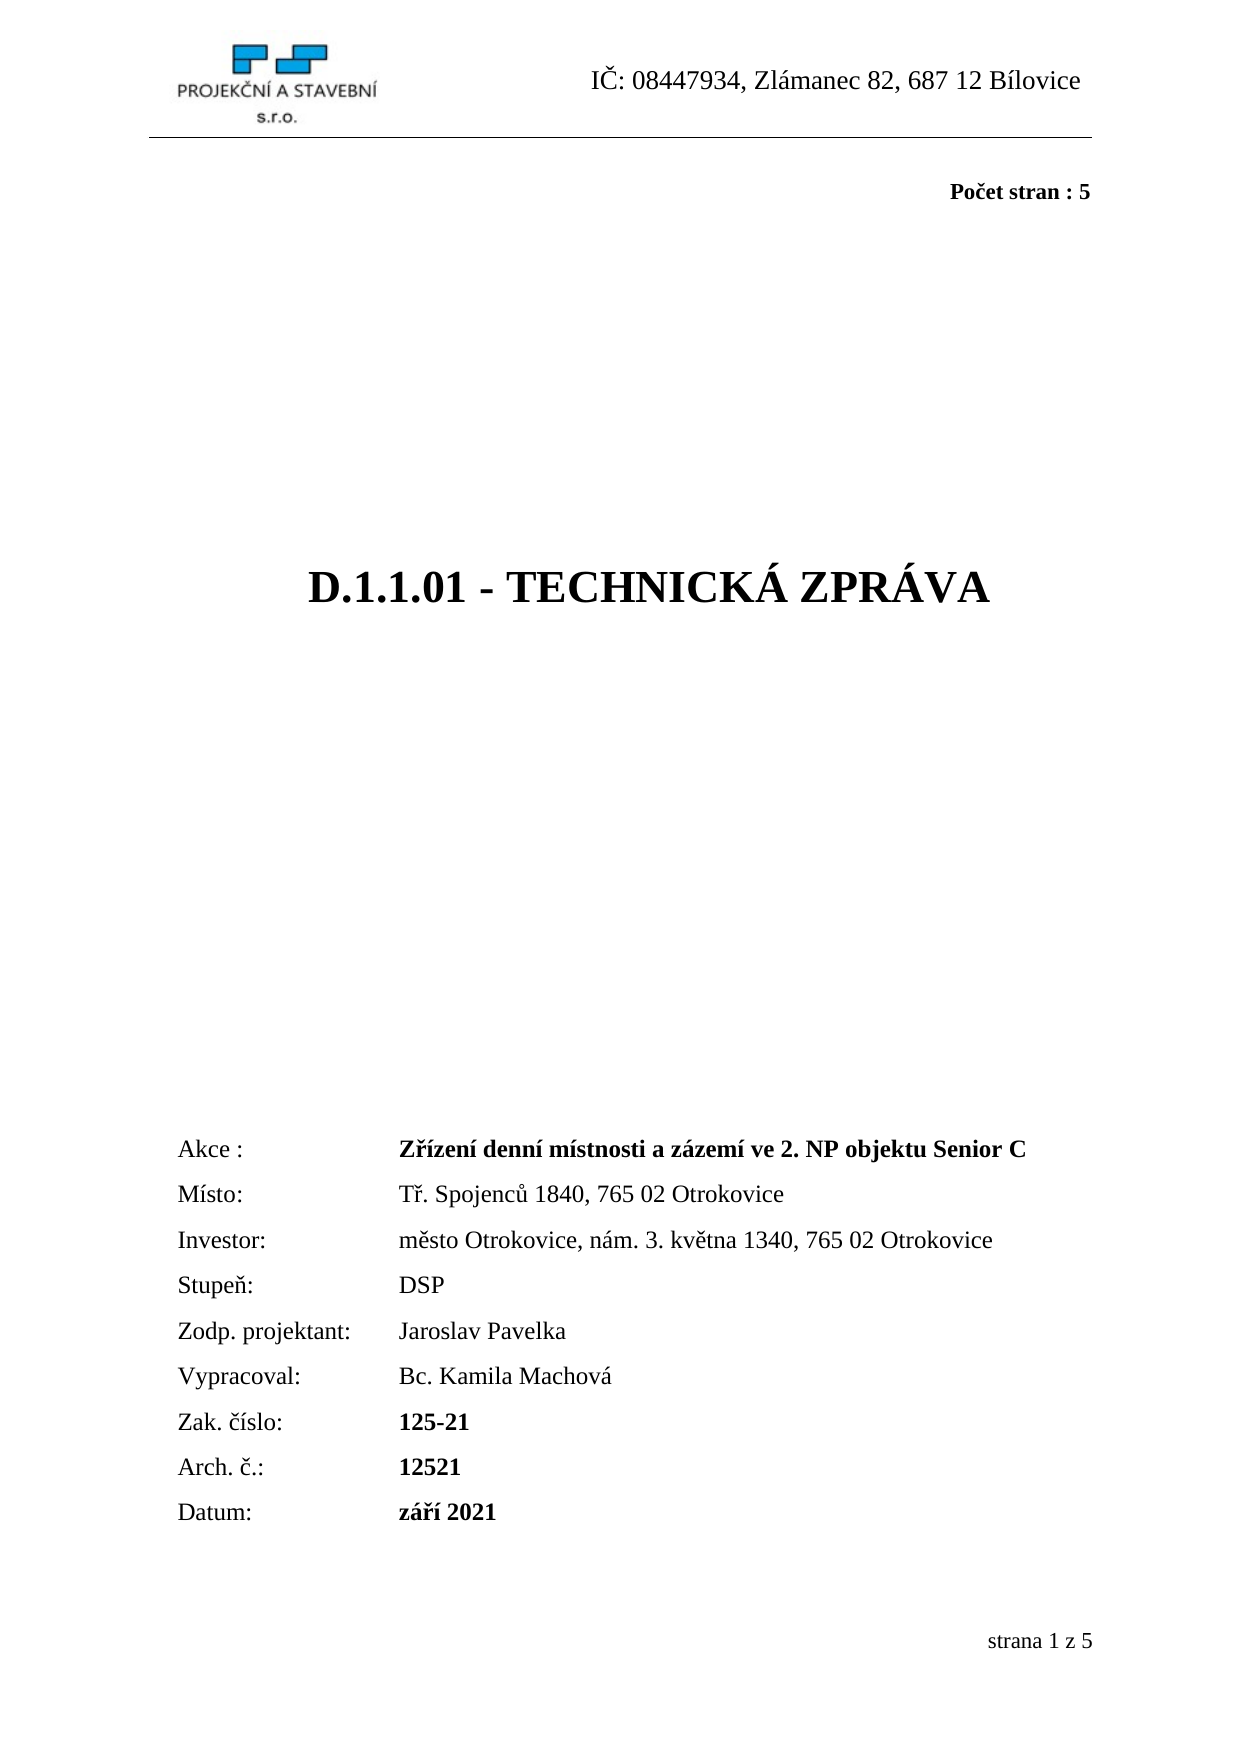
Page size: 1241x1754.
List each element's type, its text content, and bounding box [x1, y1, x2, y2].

text Zodp. projektant: Jaroslav Pavelka [177, 1316, 1122, 1344]
text Akce : Zřízení denní místnosti a zázemí ve 2. NP objektu Senior C [177, 1134, 1122, 1163]
text Arch. č.: 12521 [177, 1452, 1122, 1481]
text Vypracoval: Bc. Kamila Machová [177, 1361, 1122, 1390]
text D.1.1.01 - TECHNICKÁ ZPRÁVA [148, 560, 1152, 613]
text Investor: město Otrokovice, nám. 3. května 1340, 765 02 Otrokovice [177, 1225, 1122, 1254]
text Datum: září 2021 [177, 1497, 1122, 1526]
text Počet stran : 5 [148, 178, 1093, 205]
text Zak. číslo: 125-21 [177, 1407, 1122, 1435]
text Stupeň: DSP [177, 1270, 1122, 1299]
text Místo : Tř. Spojenců 1840, 765 02 Otrokovice [177, 1179, 1122, 1208]
picture [159, 30, 389, 135]
